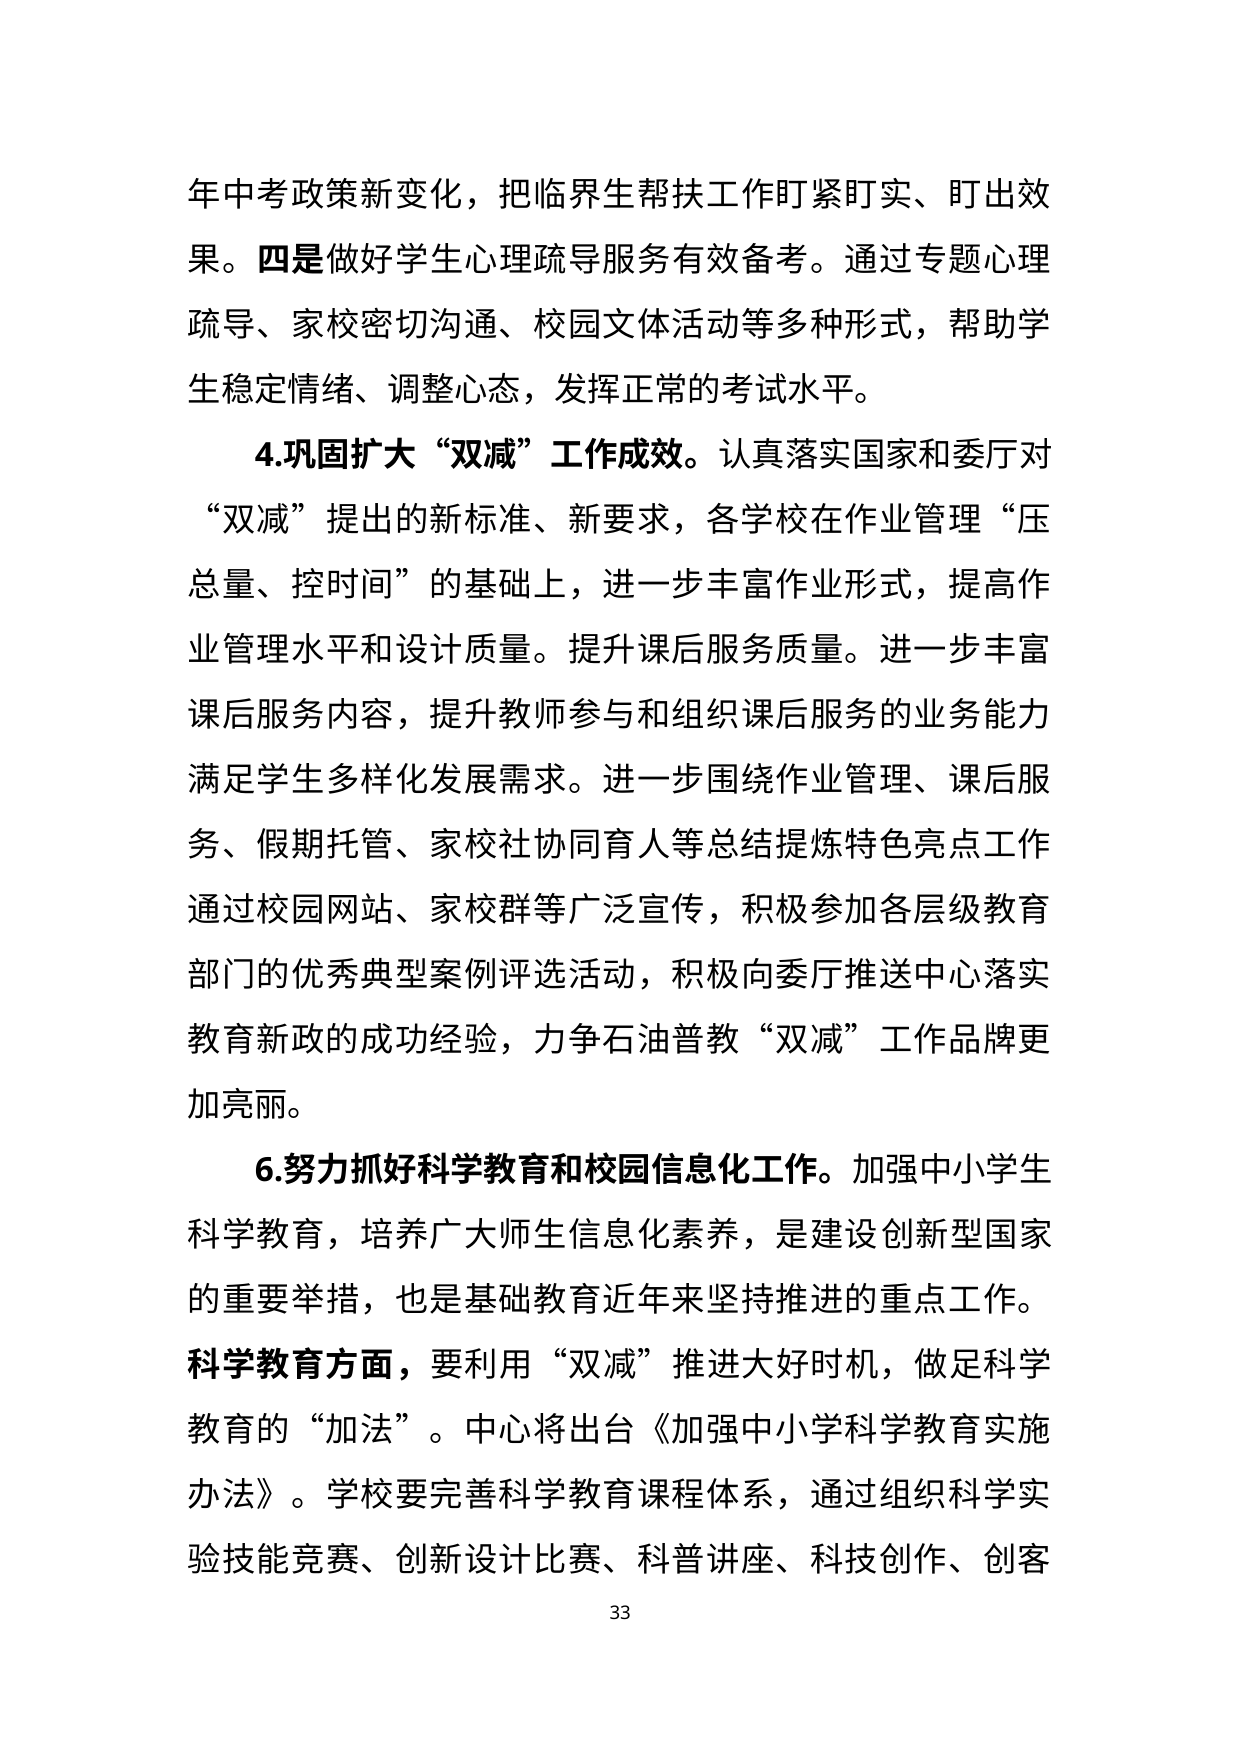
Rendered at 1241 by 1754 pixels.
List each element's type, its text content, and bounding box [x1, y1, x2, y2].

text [187, 1135, 1053, 1590]
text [187, 160, 1053, 420]
text 4.巩固扩大“双减”工作成效。认真落实国家和委厅对“双减”提出的新标准、新要求，各学校在作业管理“压总量、控时间”的基础上，进一步丰富作业形式，提高作业管理水平和设计质量。提升课后服务质量。进一步丰富课后服务内容，提升教师参与和组织课后服务的业务能力，满足学生多样化发展需求。进一步围绕作业管理、课后服务、假期托管、家校社协同育人等总结提炼特色亮点工作，通过校园网站、家校群等广泛宣传，积极参加各层级教育部门的优秀典型案例评选活动，积极向委厅推送中心落实教育新政的成功经验，力争石油普教“双减”工作品牌更加亮丽。 [187, 420, 1053, 1135]
